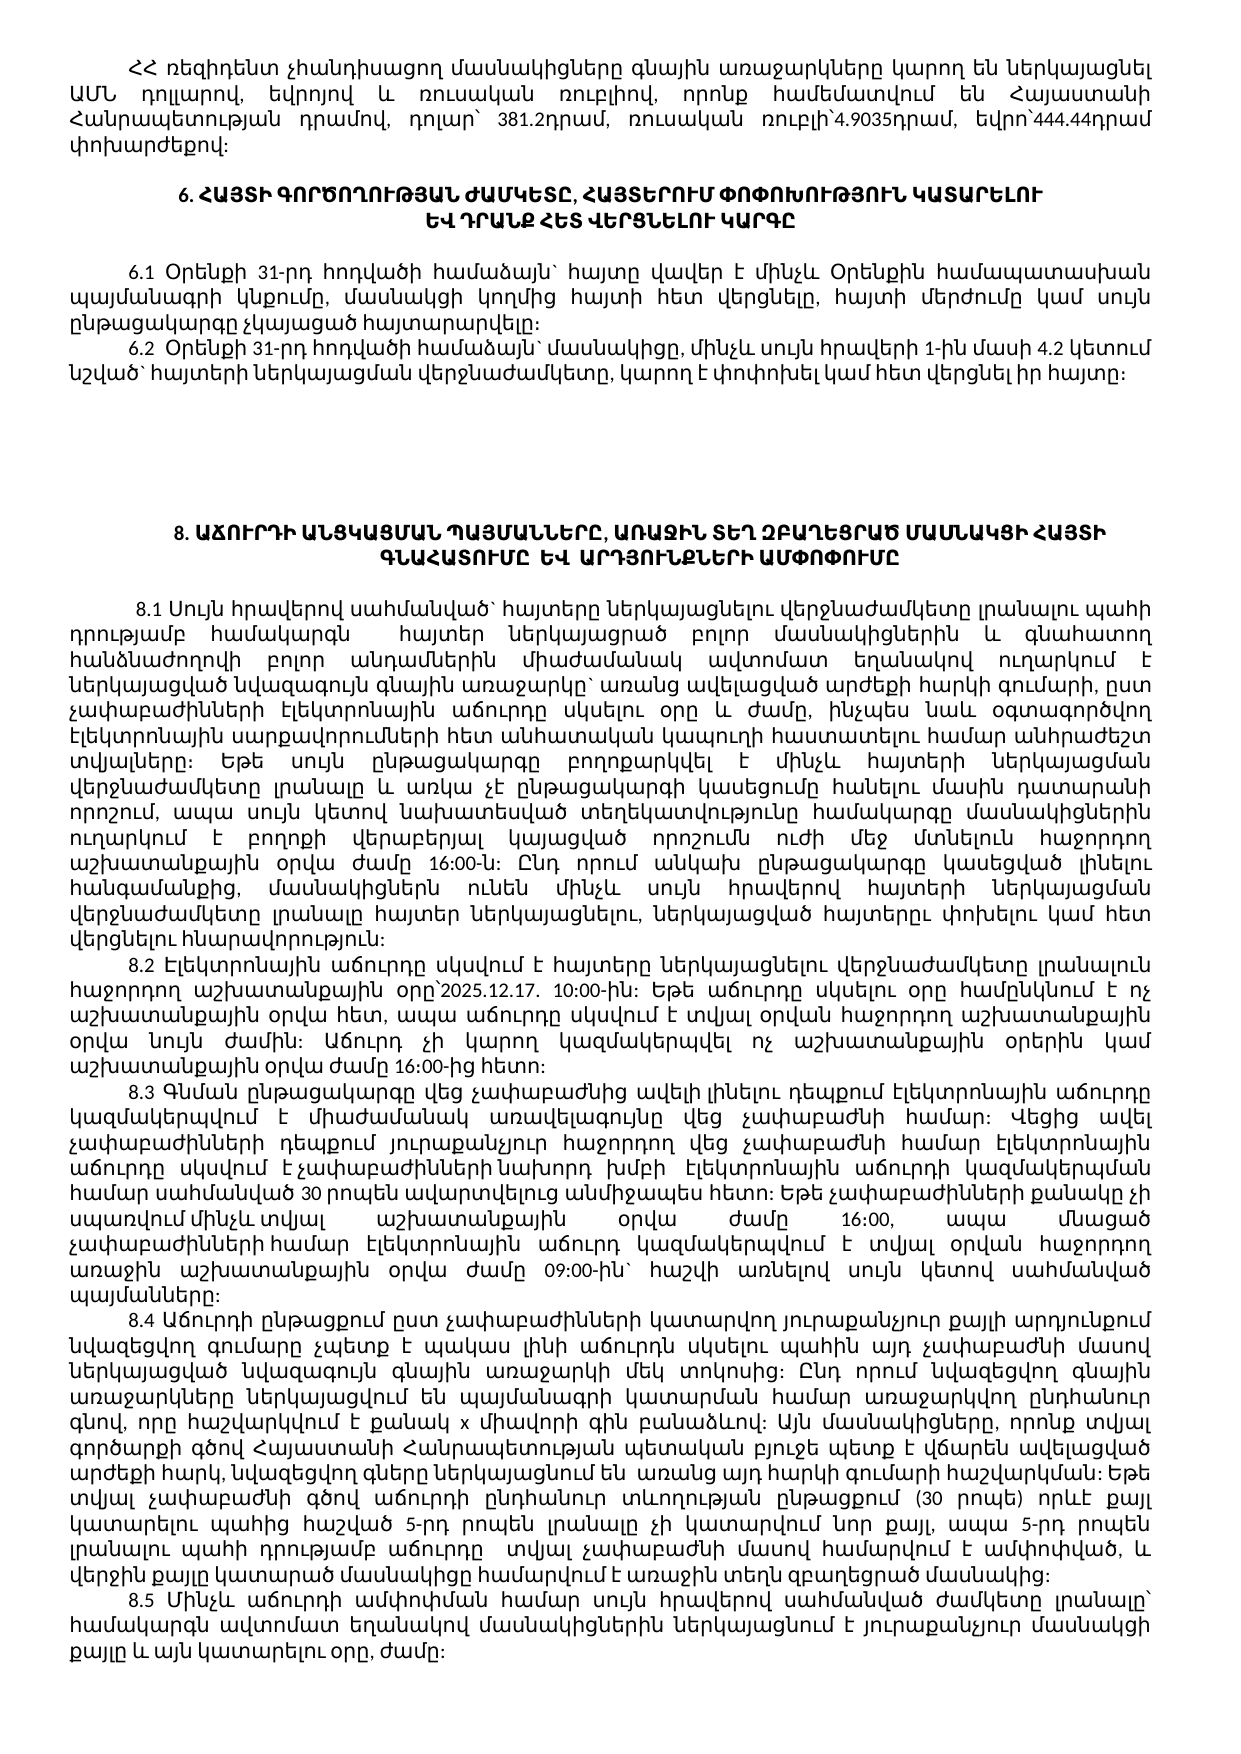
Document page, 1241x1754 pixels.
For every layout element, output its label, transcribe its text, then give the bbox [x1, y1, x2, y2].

text 6.2 Օրենքի 31-րդ հոդվածի համաձայն` մասնակիցը, մինչև սույն հրավերի 1-ին մասի 4.2 կետում նշված` հայտերի ներկայացման վերջնաժամկետը, կարող է փոփոխել կամ հետ վերցնել իր հայտը։ [69, 335, 1152, 386]
text ԵՎ ԴՐԱՆՔ ՀԵՏ ՎԵՐՑՆԵԼՈՒ ԿԱՐԳԸ [69, 208, 1152, 233]
text 8.4 Աճուրդի ընթացքում ըստ չափաբաժինների կատարվող յուրաքանչյուր քայլի արդյունքում նվազեցվող գումարը չպետք է պակաս լինի աճուրդն սկսելու պահին այդ չափաբաժնի մասով ներկայացված նվազագույն գնային առաջարկի մեկ տոկոսից: Ընդ որում նվազեցվող գնային առաջարկները ներկայացվում են պայմանագրի կատարման համար առաջարկվող ընդհանուր գնով, որը հաշվարկվում է քանակ x միավորի գին բանաձևով: Այն մասնակիցները, որոնք տվյալ գործարքի գծով Հայաստանի Հանրապետության պետական բյուջե պետք է վճարեն ավելացված արժեքի հարկ, նվազեցվող գները ներկայացնում են առանց այդ հարկի գումարի հաշվարկման: Եթե տվյալ չափաբաժնի գծով աճուրդի ընդհանուր տևողության ընթացքում (30 րոպե) որևէ քայլ կատարելու պահից հաշված 5-րդ րոպեն լրանալը չի կատարվում նոր քայլ, ապա 5-րդ րոպեն լրանալու պահի դրությամբ աճուրդը տվյալ չափաբաժնի մասով համարվում է ամփոփված, և վերջին քայլը կատարած մասնակիցը համարվում է առաջին տեղն զբաղեցրած մասնակից: [69, 1308, 1152, 1587]
text 6. ՀԱՅՏԻ ԳՈՐԾՈՂՈՒԹՅԱՆ ԺԱՄԿԵՏԸ, ՀԱՅՏԵՐՈՒՄ ՓՈՓՈԽՈՒԹՅՈՒՆ ԿԱՏԱՐԵԼՈՒ [69, 183, 1152, 208]
text ԳՆԱՀԱՏՈՒՄԸ ԵՎ ԱՐԴՅՈՒՆՔՆԵՐԻ ԱՄՓՈՓՈՒՄԸ [69, 545, 1152, 571]
text 8.5 Մինչև աճուրդի ամփոփման համար սույն հրավերով սահմանված ժամկետը լրանալը՝ համակարգն ավտոմատ եղանակով մասնակիցներին ներկայացնում է յուրաքանչյուր մասնակցի քայլը և այն կատարելու օրը, ժամը: [69, 1587, 1152, 1663]
text 8.2 Էլեկտրոնային աճուրդը սկսվում է հայտերը ներկայացնելու վերջնաժամկետը լրանալուն հաջորդող աշխատանքային օրը՝2025.12.17. 10:00 -ին: Եթե աճուրդը սկսելու օրը համընկնում է ոչ աշխատանքային օրվա հետ, ապա աճուրդը սկսվում է տվյալ օրվան հաջորդող աշխատանքային օրվա նույն ժամին: Աճուրդ չի կարող կազմակերպվել ոչ աշխատանքային օրերին կամ աշխատանքային օրվա ժամը 16։00-ից հետո: [69, 952, 1152, 1079]
text ՀՀ ռեզիդենտ չհանդիսացող մասնակիցները գնային առաջարկները կարող են ներկայացնել ԱՄՆ դոլլարով, եվրոյով և ռուսական ռուբլիով, որոնք համեմատվում են Հայաստանի Հանրապետության դրամով, դոլար՝ 381.2դրամ, ռուսական ռուբլի՝4.9035դրամ, եվրո՝444.44դրամ փոխարժեքով: [69, 56, 1152, 157]
text 8.1 Սույն հրավերով սահմանված` հայտերը ներկայացնելու վերջնաժամկետը լրանալու պահի դրությամբ համակարգն հայտեր ներկայացրած բոլոր մասնակիցներին և գնահատող հանձնաժողովի բոլոր անդամներին միաժամանակ ավտոմատ եղանակով ուղարկում է ներկայացված նվազագույն գնային առաջարկը` առանց ավելացված արժեքի հարկի գումարի, ըստ չափաբաժինների էլեկտրոնային աճուրդը սկսելու օրը և ժամը, ինչպես նաև օգտագործվող էլեկտրոնային սարքավորումների հետ անհատական կապուղի հաստատելու համար անհրաժեշտ տվյալները։ Եթե սույն ընթացակարգը բողոքարկվել է մինչև հայտերի ներկայացման վերջնաժամկետը լրանալը և առկա չէ ընթացակարգի կասեցումը հանելու մասին դատարանի որոշում, ապա սույն կետով նախատեսված տեղեկատվությունը համակարգը մասնակիցներին ուղարկում է բողոքի վերաբերյալ կայացված որոշումն ուժի մեջ մտնելուն հաջորդող աշխատանքային օրվա ժամը 16:00-ն: Ընդ որում անկախ ընթացակարգը կասեցված լինելու հանգամանքից, մասնակիցներն ունեն մինչև սույն հրավերով հայտերի ներկայացման վերջնաժամկետը լրանալը հայտեր ներկայացնելու, ներկայացված հայտերըւ փոխելու կամ հետ վերցնելու հնարավորություն: [69, 596, 1152, 952]
text 6.1 Օրենքի 31-րդ հոդվածի համաձայն` հայտը վավեր է մինչև Օրենքին համապատասխան պայմանագրի կնքումը, մասնակցի կողմից հայտի հետ վերցնելը, հայտի մերժումը կամ սույն ընթացակարգը չկայացած հայտարարվելը։ [69, 259, 1152, 335]
text 8. ԱՃՈՒՐԴԻ ԱՆՑԿԱՑՄԱՆ ՊԱՅՄԱՆՆԵՐԸ, ԱՌԱՋԻՆ ՏԵՂ ԶԲԱՂԵՑՐԱԾ ՄԱՍՆԱԿՑԻ ՀԱՅՏԻ [69, 520, 1152, 545]
text 8.3 Գնման ընթացակարգը վեց չափաբաժնից ավելի լինելու դեպքում էլեկտրոնային աճուրդը կազմակերպվում է միաժամանակ առավելագույնը վեց չափաբաժնի համար: Վեցից ավել չափաբաժինների դեպքում յուրաքանչյուր հաջորդող վեց չափաբաժնի համար էլեկտրոնային աճուրդը սկսվում է չափաբաժինների նախորդ խմբի էլեկտրոնային աճուրդի կազմակերպման համար սահմանված 30 րոպեն ավարտվելուց անմիջապես հետո: Եթե չափաբաժինների քանակը չի սպառվում մինչև տվյալ աշխատանքային օրվա ժամը 16։00, ապա մնացած չափաբաժինների համար էլեկտրոնային աճուրդ կազմակերպվում է տվյալ օրվան հաջորդող առաջին աշխատանքային օրվա ժամը 09:00-ին` հաշվի առնելով սույն կետով սահմանված պայմանները: [69, 1079, 1152, 1308]
